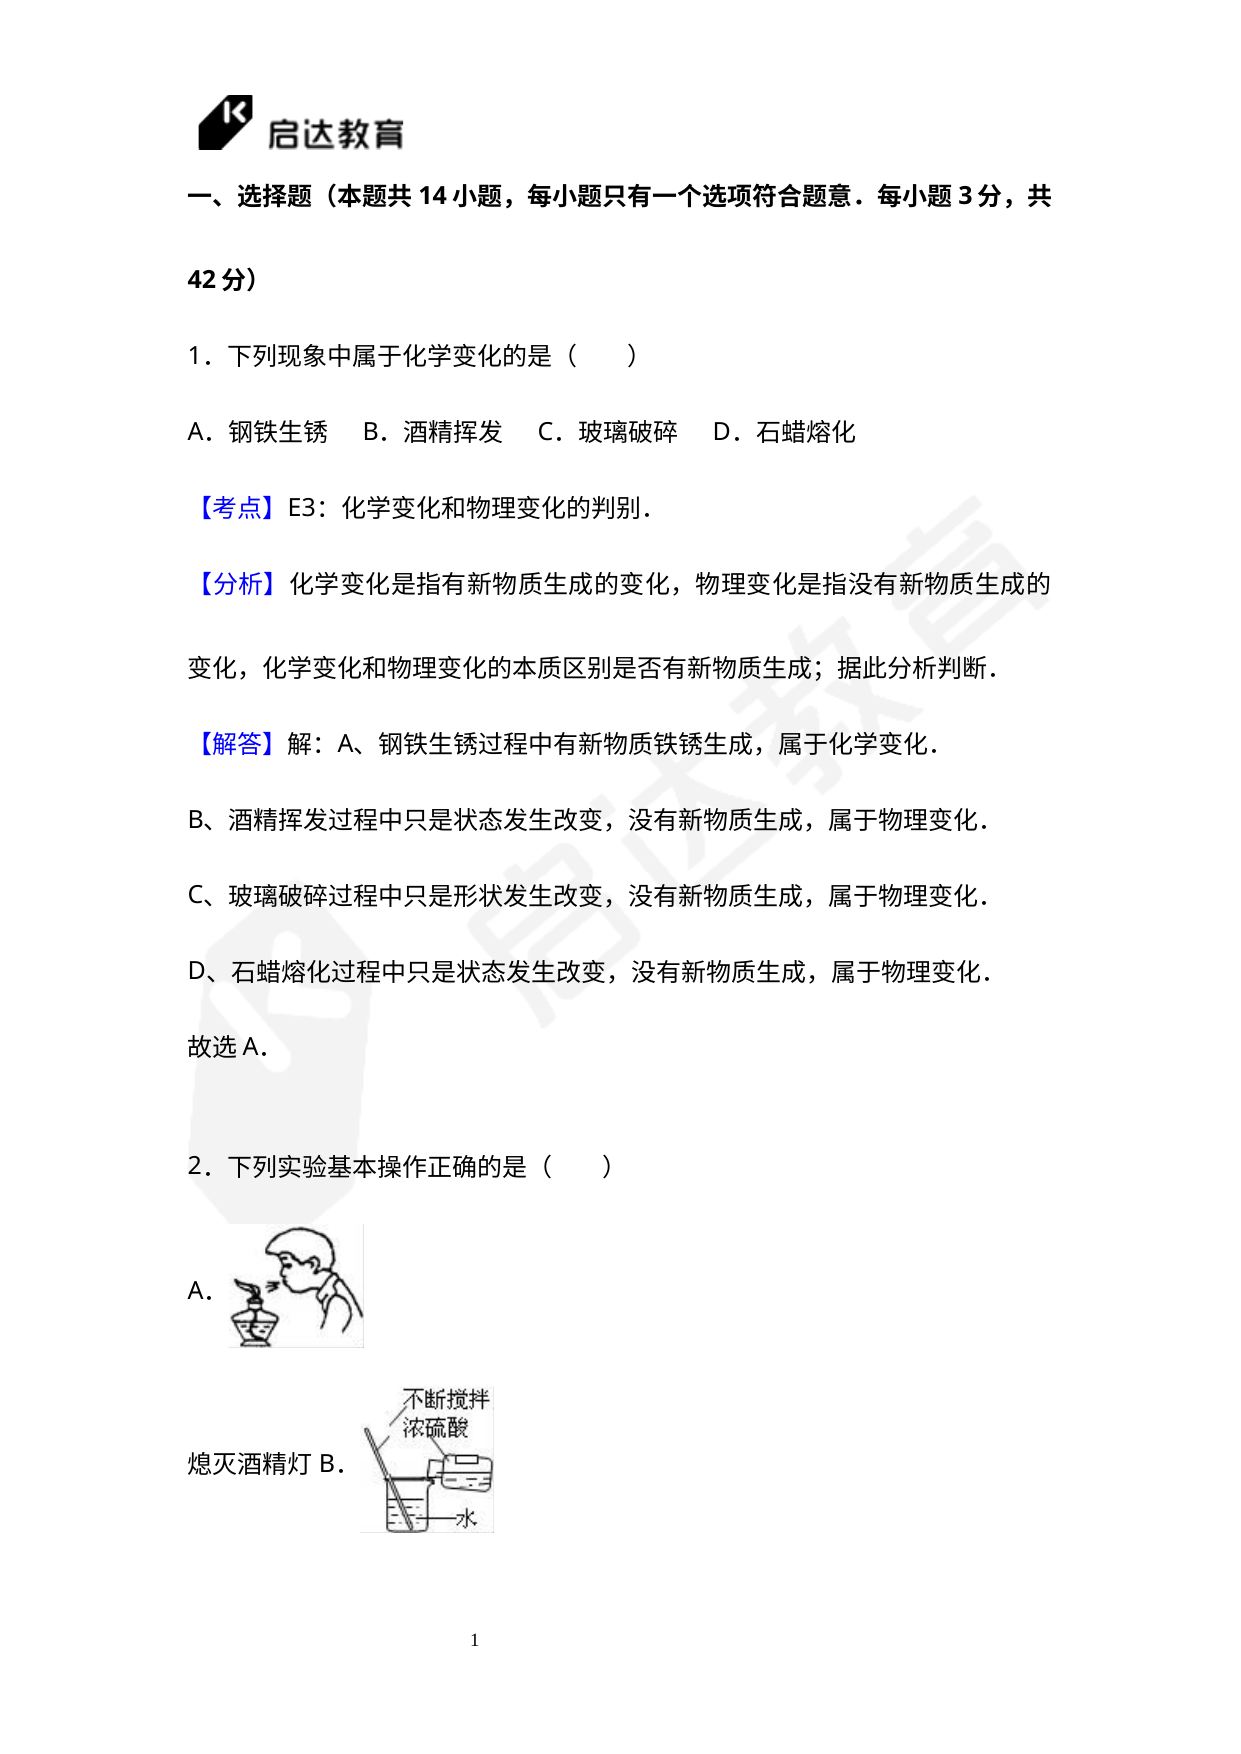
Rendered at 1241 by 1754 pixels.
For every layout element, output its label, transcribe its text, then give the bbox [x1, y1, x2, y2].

text A．钢铁生锈 B．酒精挥发 C．玻璃破碎 D．石蜡熔化 [187, 398, 1053, 463]
text 【考点】E3：化学变化和物理变化的判别． [187, 474, 1053, 539]
picture [228, 1224, 364, 1348]
picture [360, 1386, 494, 1533]
text B、酒精挥发过程中只是状态发生改变，没有新物质生成，属于物理变化． [187, 786, 1053, 851]
text 1．下列现象中属于化学变化的是（ ） [187, 322, 1053, 387]
text A． [187, 1208, 1053, 1371]
text 故选A． [187, 1013, 1053, 1078]
text 2．下列实验基本操作正确的是（ ） [187, 1133, 1053, 1198]
text 一、选择题（本题共14小题，每小题只有一个选项符合题意．每小题3分，共42分） [187, 162, 1053, 311]
text D、石蜡熔化过程中只是状态发生改变，没有新物质生成，属于物理变化． [187, 938, 1053, 1003]
picture [198, 95, 404, 150]
text C、玻璃破碎过程中只是形状发生改变，没有新物质生成，属于物理变化． [187, 862, 1053, 927]
text 熄灭酒精灯 B． [187, 1382, 1053, 1544]
text 【分析】化学变化是指有新物质生成的变化，物理变化是指没有新物质生成的变化，化学变化和物理变化的本质区别是否有新物质生成；据此分析判断． [187, 550, 1053, 699]
text 【解答】解：A、钢铁生锈过程中有新物质铁锈生成，属于化学变化． [187, 710, 1053, 775]
